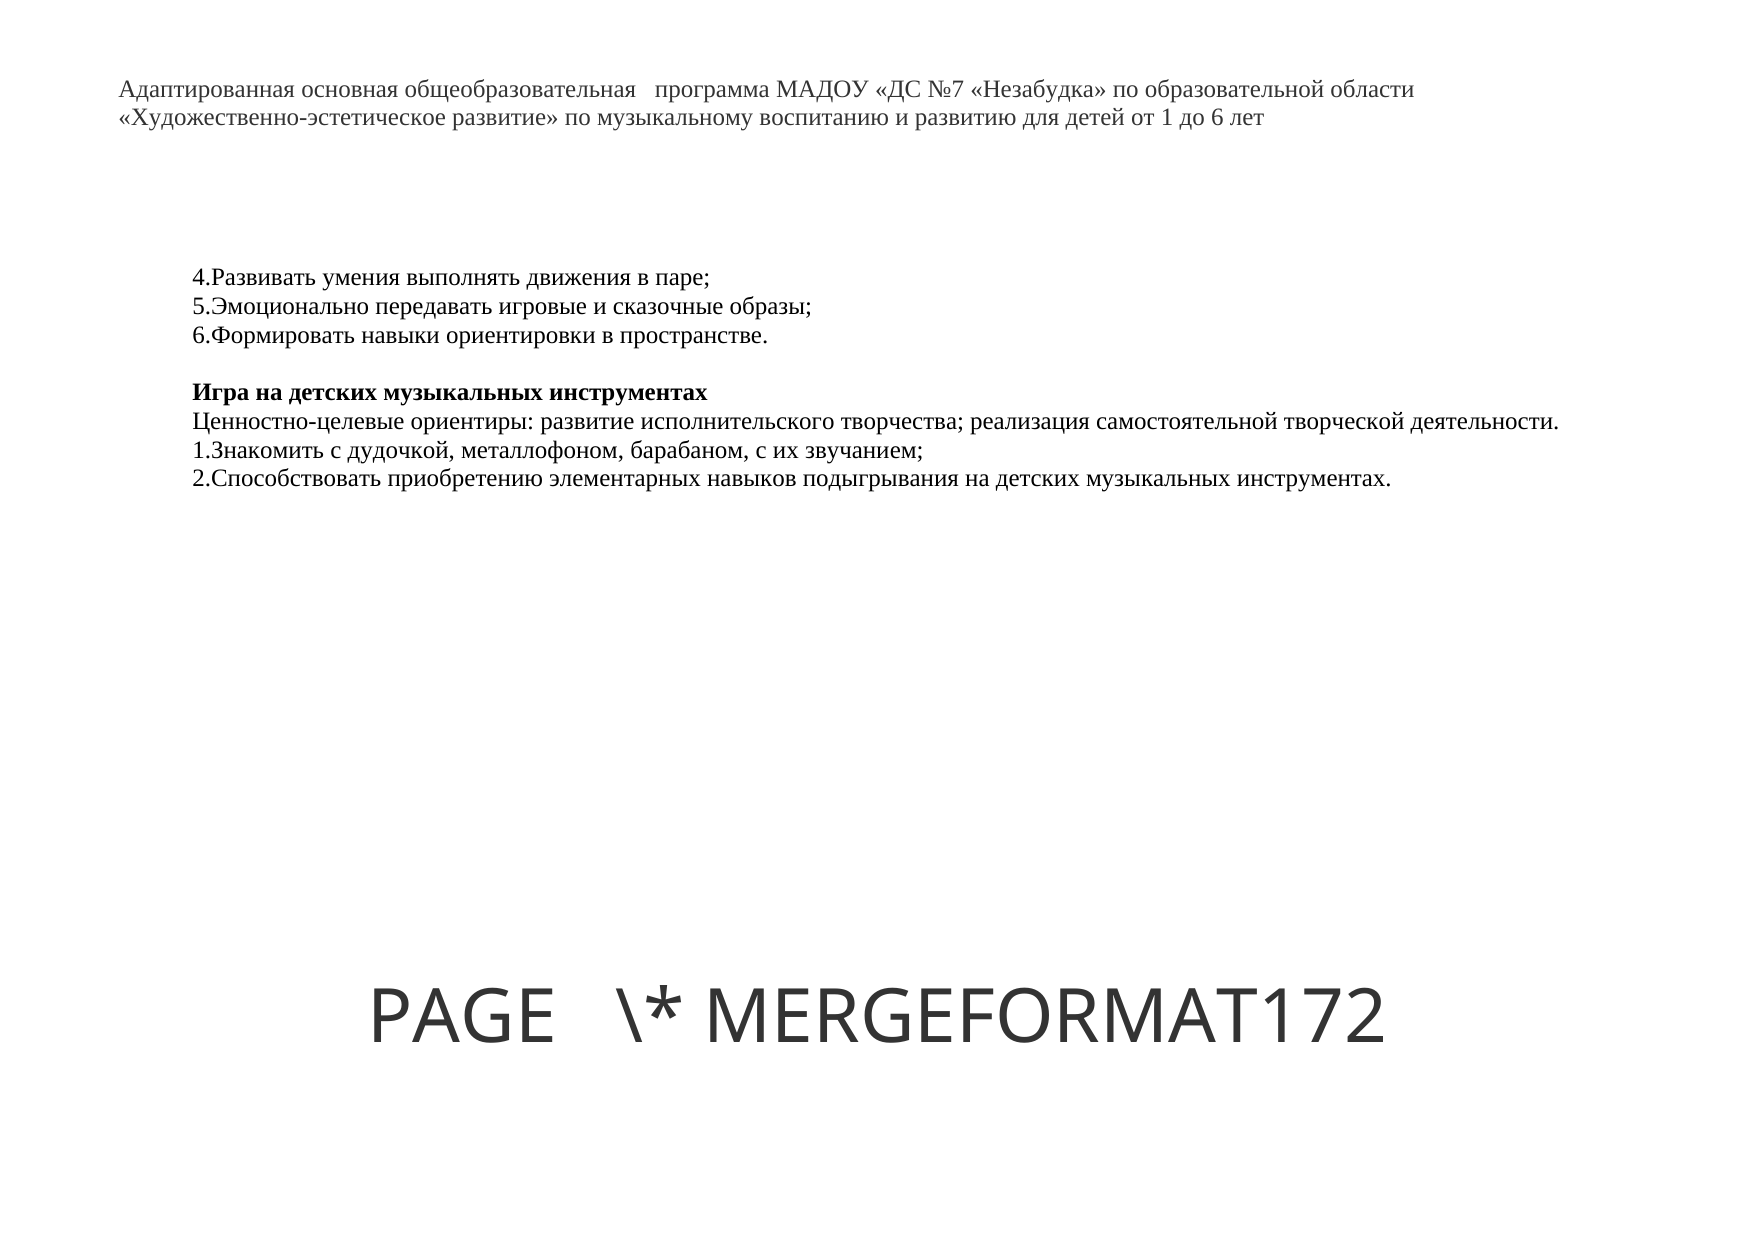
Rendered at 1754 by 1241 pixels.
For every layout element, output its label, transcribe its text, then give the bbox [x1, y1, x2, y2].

text Игра на детских музыкальных инструментах [192, 377, 1636, 406]
text 4.Развивать умения выполнять движения в паре; [192, 262, 1636, 291]
text 6.Формировать навыки ориентировки в пространстве. [192, 320, 1636, 348]
text Ценностно-целевые ориентиры: развитие исполнительского творчества; реализация самостоятельной творческой деятельности. [192, 406, 1636, 435]
text 1.Знакомить с дудочкой, металлофоном, барабаном, с их звучанием; [192, 435, 1636, 463]
text 5.Эмоционально передавать игровые и сказочные образы; [192, 291, 1636, 320]
text 2.Способствовать приобретению элементарных навыков подыгрывания на детских музыкальных инструментах. [192, 463, 1636, 492]
